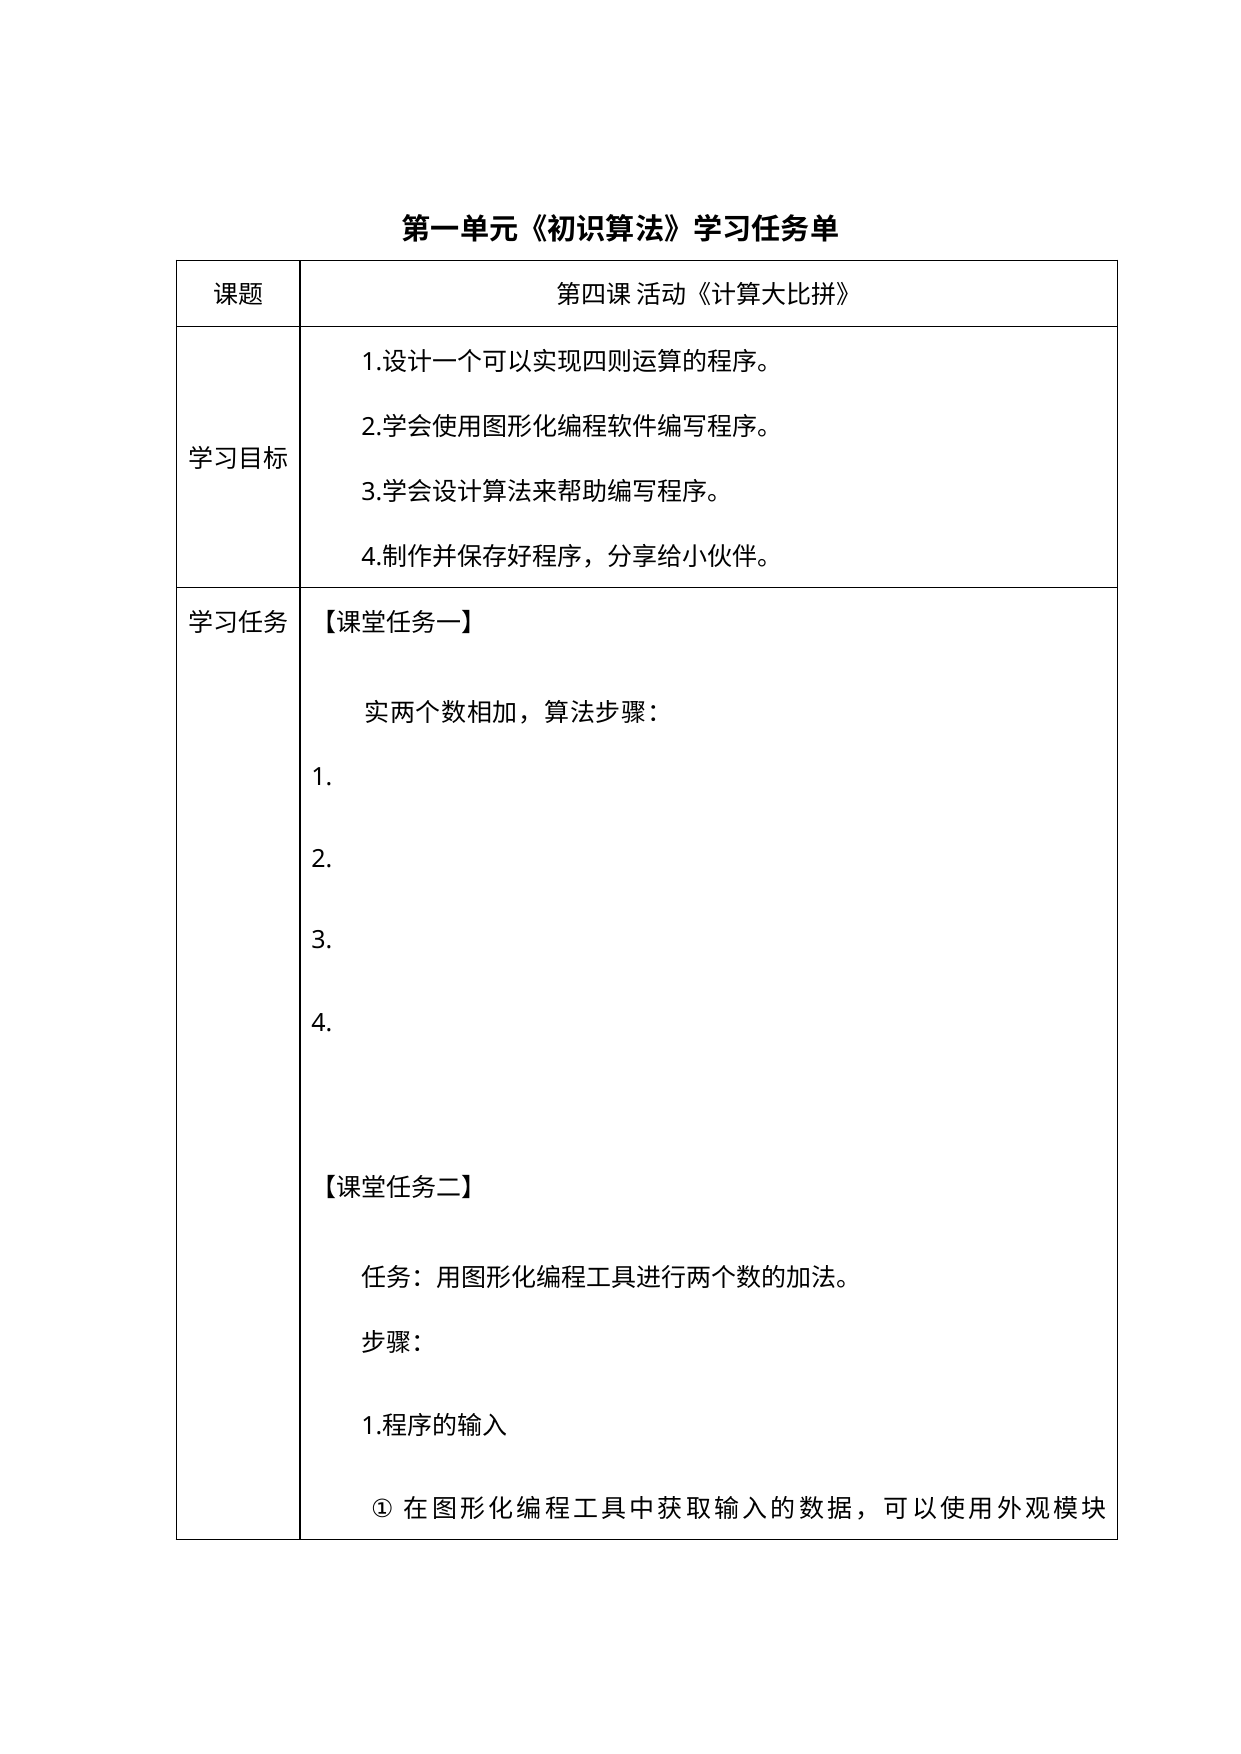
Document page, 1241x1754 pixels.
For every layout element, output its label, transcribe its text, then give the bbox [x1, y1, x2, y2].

table_header 课题 [177, 261, 299, 326]
text 第一单元《初识算法》学习任务单 [187, 194, 1053, 259]
table_header 第四课 活动《计算大比拼》 [301, 261, 1117, 326]
table_cell 1.设计一个可以实现四则运算的程序。 2.学会使用图形化编程软件编写程序。 3.学会设计算法来帮助编写程序。 4.制作并保存好程序，分享给小伙伴。 [301, 327, 1117, 587]
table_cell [301, 588, 1117, 1539]
table_cell 学习目标 [177, 327, 299, 587]
table_cell 学习任务 [177, 588, 299, 1539]
